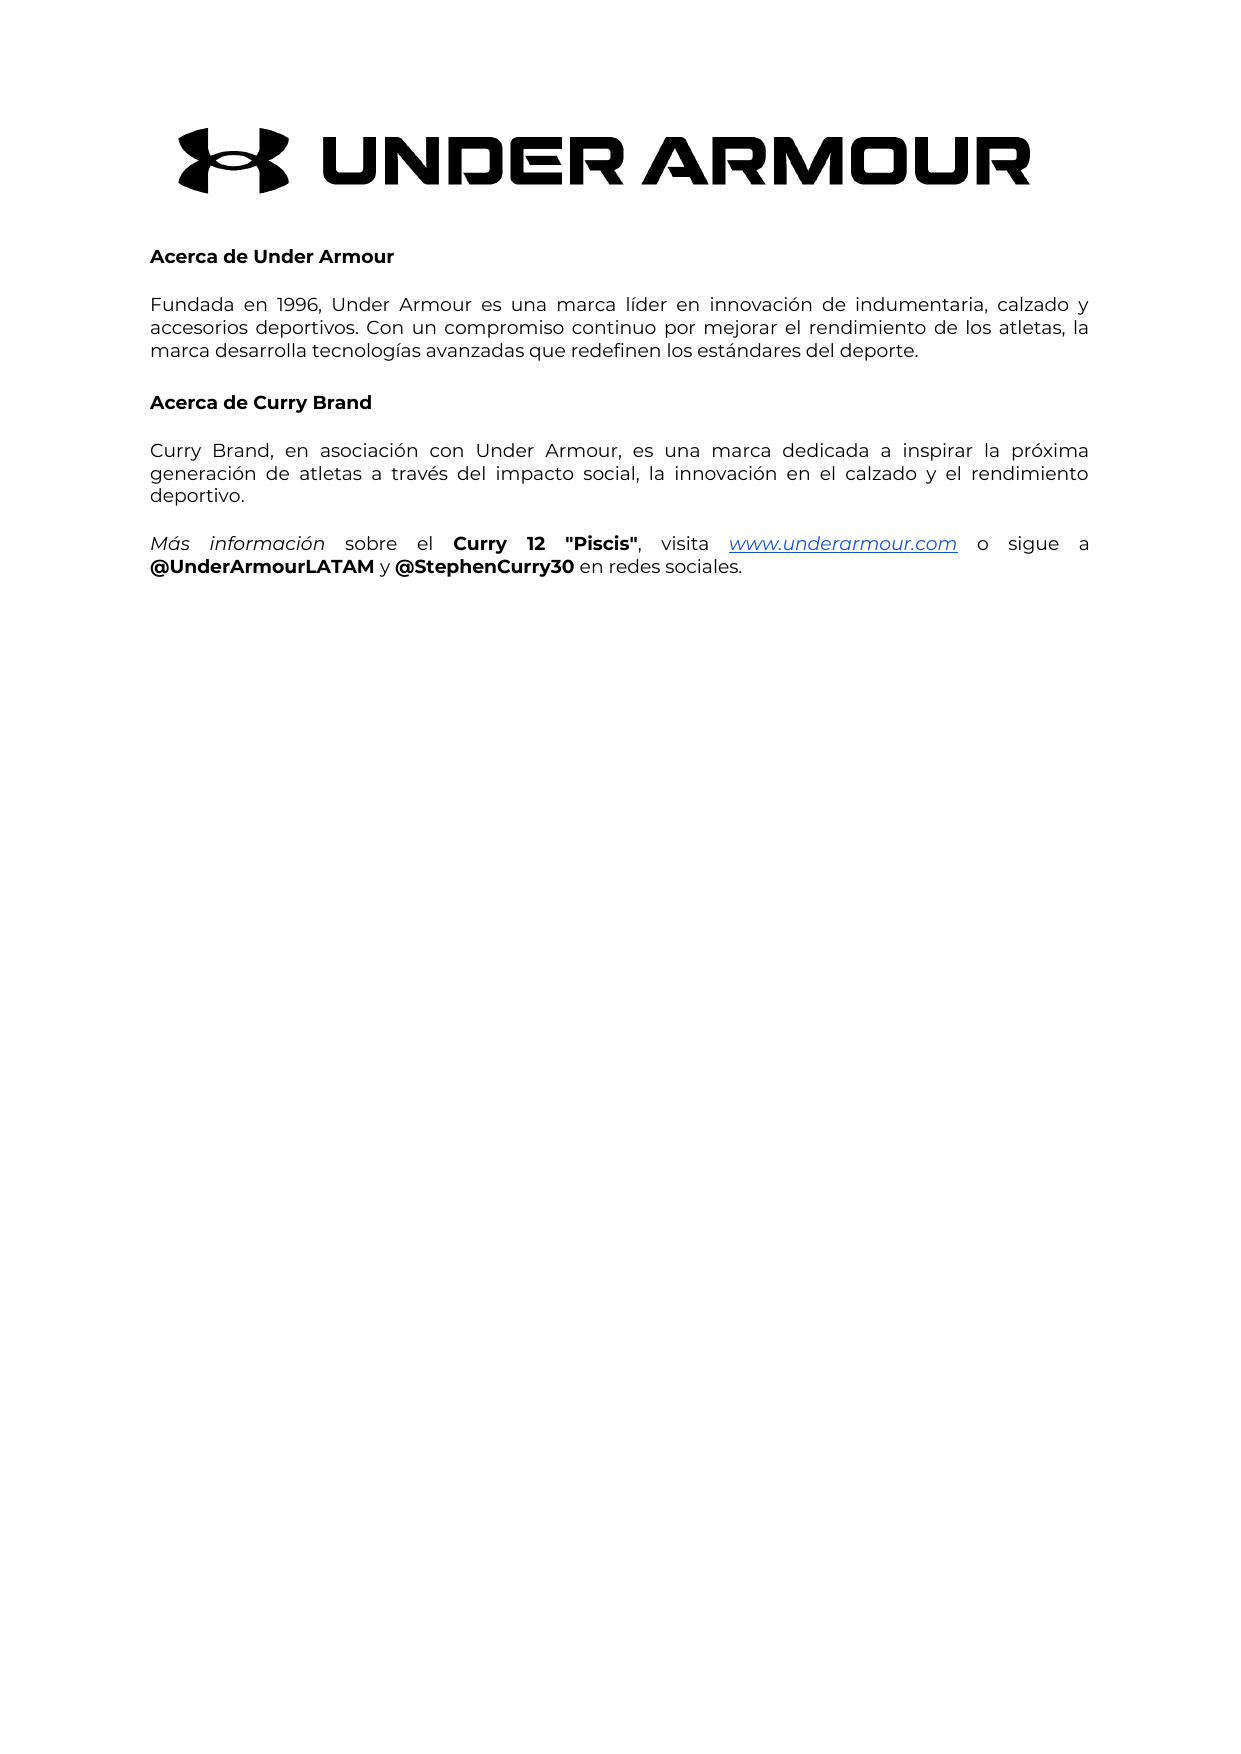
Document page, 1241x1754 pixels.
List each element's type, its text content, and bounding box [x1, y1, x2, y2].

subtitle Acerca de Under Armour [150, 246, 1090, 268]
text Curry Brand, en asociación con Under Armour, es una marca dedicada a inspirar la próxima generación de atletas a través del impacto social, la innovación en el calzado y el rendimiento deportivo. [150, 439, 1090, 507]
text Más información sobre el Curry 12 "Piscis", visita www.underarmour.com o sigue a @UnderArmourLATAM y @StephenCurry30 en redes sociales. [150, 532, 1090, 578]
text Fundada en 1996, Under Armour es una marca líder en innovación de indumentaria, calzado y accesorios deportivos. Con un compromiso continuo por mejorar el rendimiento de los atletas, la marca desarrolla tecnologías avanzadas que redefinen los estándares del deporte. [150, 293, 1090, 362]
subtitle Acerca de Curry Brand [150, 391, 1090, 414]
picture [150, 100, 1059, 221]
